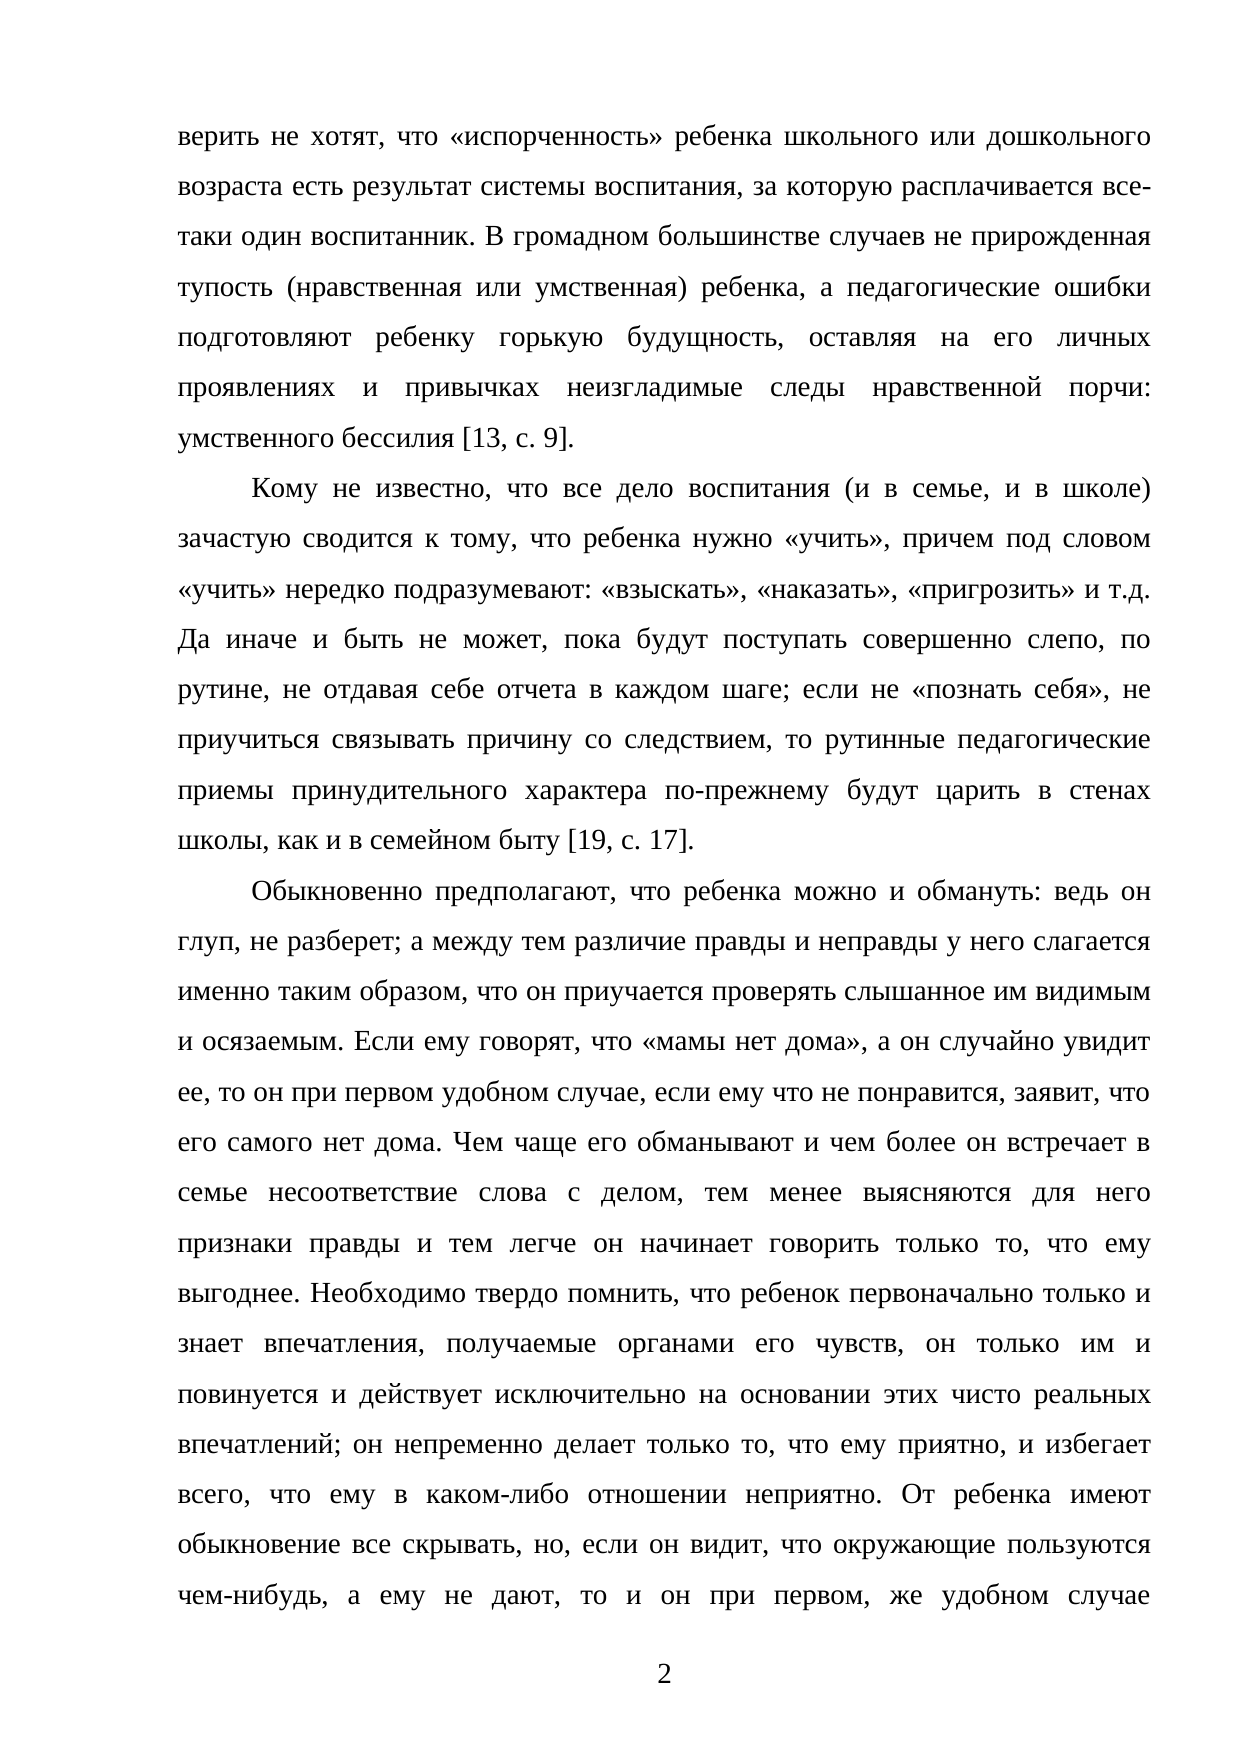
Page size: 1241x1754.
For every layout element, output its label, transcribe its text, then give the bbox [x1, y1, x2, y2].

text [177, 873, 1152, 1611]
text Кому не известно, что все дело воспитания (и в семье, и в школе) зачастую сводится к тому, что ребенка нужно «учить», причем под словом «учить» нередко подразумевают: «взыскать», «наказать», «пригрозить» и т.д. Да иначе и быть не может, пока будут поступать совершенно слепо, по рутине, не отдавая себе отчета в каждом шаге; если не «познать себя», не приучиться связывать причину со следствием, то рутинные педагогические приемы принудительного характера по-прежнему будут царить в стенах школы, как и в семейном быту [19, с. 17]. [177, 470, 1152, 856]
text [177, 118, 1152, 453]
